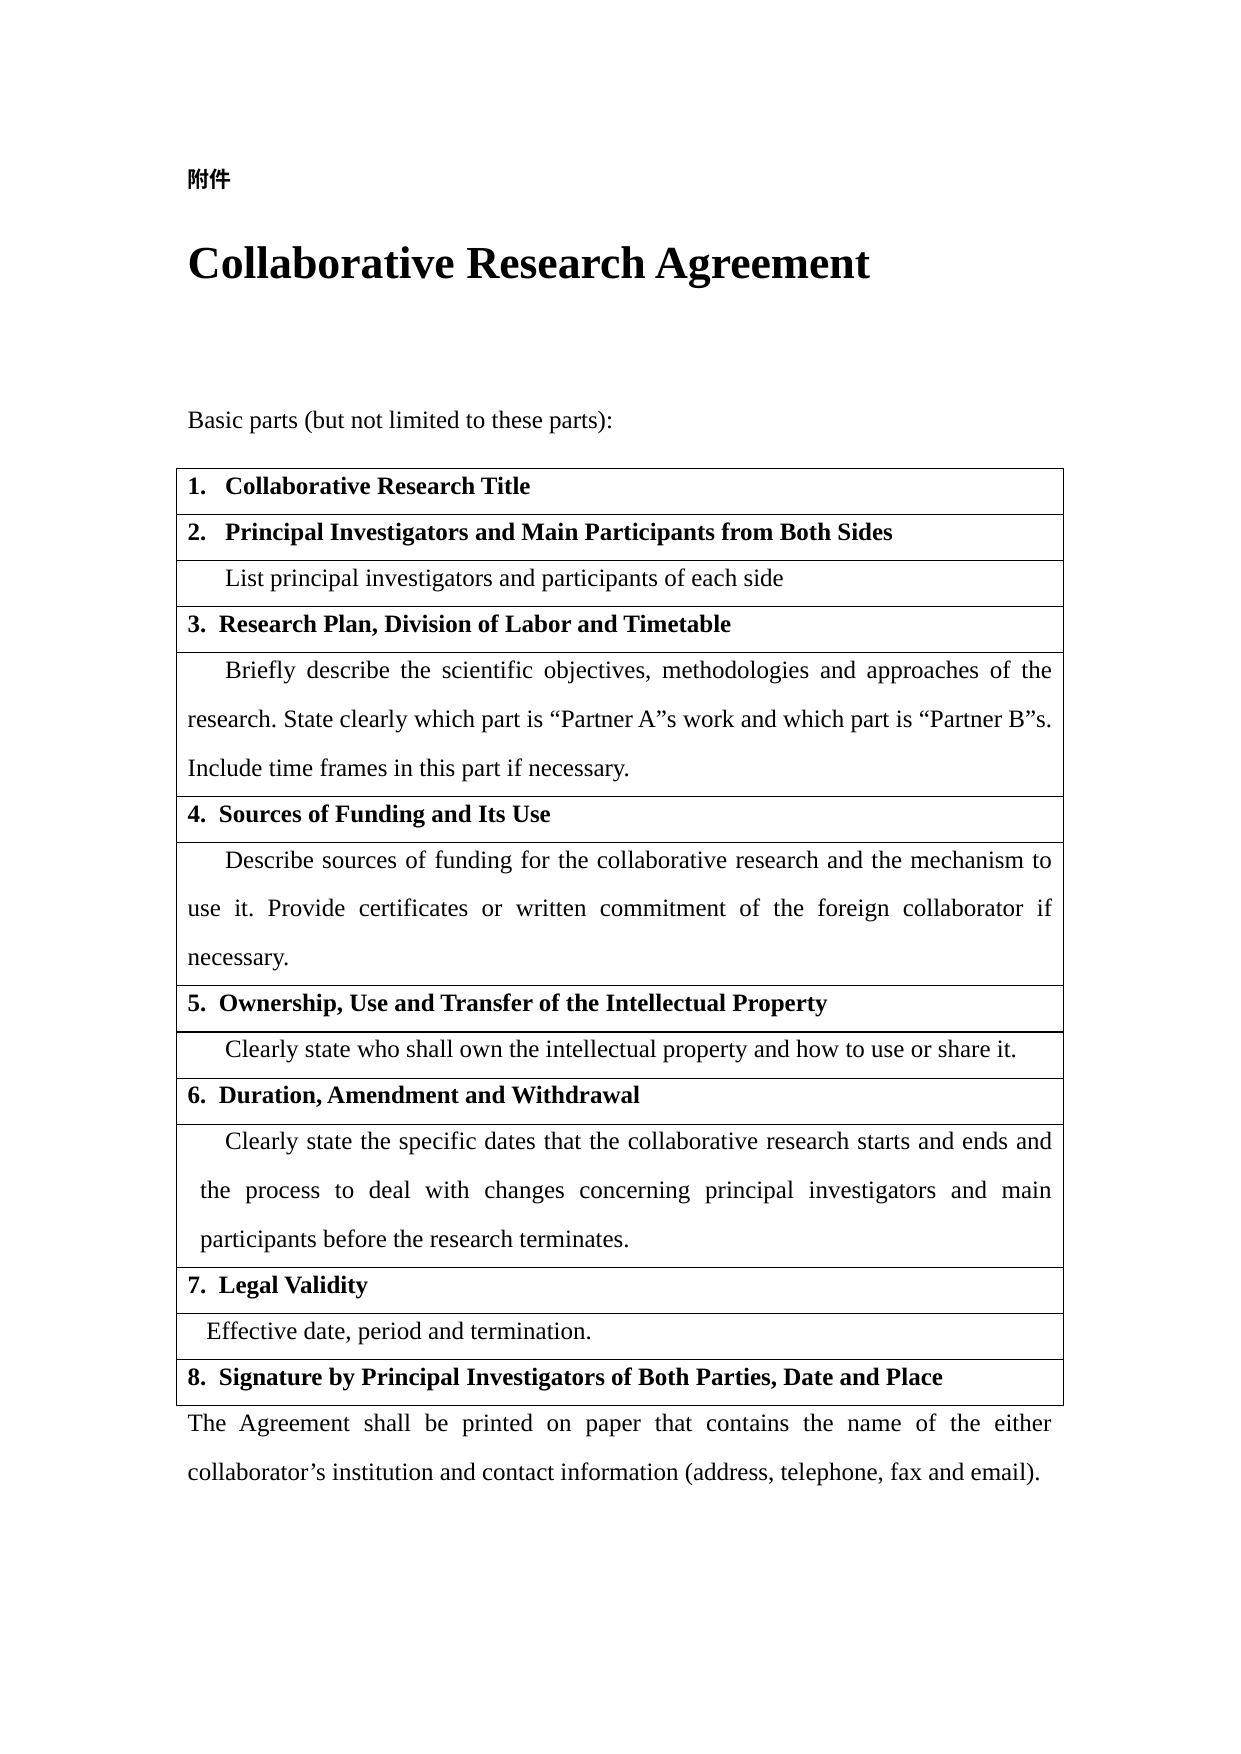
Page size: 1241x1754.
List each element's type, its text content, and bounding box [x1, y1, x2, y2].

table_cell Describe sources of funding for the collaborative research and the mechanism to use it. Provide certificates or written commitment of the foreign collaborator if necessary. [177, 843, 1063, 985]
text 附件 [187, 162, 1053, 194]
table_cell Briefly describe the scientific objectives, methodologies and approaches of the research. State clearly which part is “Partner A”s work and which part is “Partner B”s. Include time frames in this part if necessary. [177, 653, 1063, 796]
table_cell 7. Legal Validity [177, 1268, 1063, 1313]
table_cell 6. Duration, Amendment and Withdrawal [177, 1079, 1063, 1123]
text Basic parts (but not limited to these parts): [187, 403, 1053, 436]
table_header Collaborative Research Title [177, 469, 1063, 514]
table_cell 5. Ownership, Use and Transfer of the Intellectual Property [177, 986, 1063, 1031]
table_cell Principal Investigators and Main Participants from Both Sides [177, 515, 1063, 560]
table_cell 4. Sources of Funding and Its Use [177, 797, 1063, 842]
table_cell 8. Signature by Principal Investigators of Both Parties, Date and Place [177, 1360, 1063, 1405]
text Collaborative Research Agreement [187, 230, 1053, 295]
table_cell Clearly state who shall own the intellectual property and how to use or share it. [177, 1033, 1063, 1077]
table_cell 3. Research Plan, Division of Labor and Timetable [177, 607, 1063, 652]
table_cell Effective date, period and termination. [177, 1314, 1063, 1359]
table_cell Clearly state the specific dates that the collaborative research starts and ends and the process to deal with changes concerning principal investigators and main participants before the research terminates. [177, 1125, 1063, 1267]
text The Agreement shall be printed on paper that contains the name of the either collaborator’s institution and contact information (address, telephone, fax and email). [187, 1406, 1053, 1487]
table_cell List principal investigators and participants of each side [177, 561, 1063, 606]
